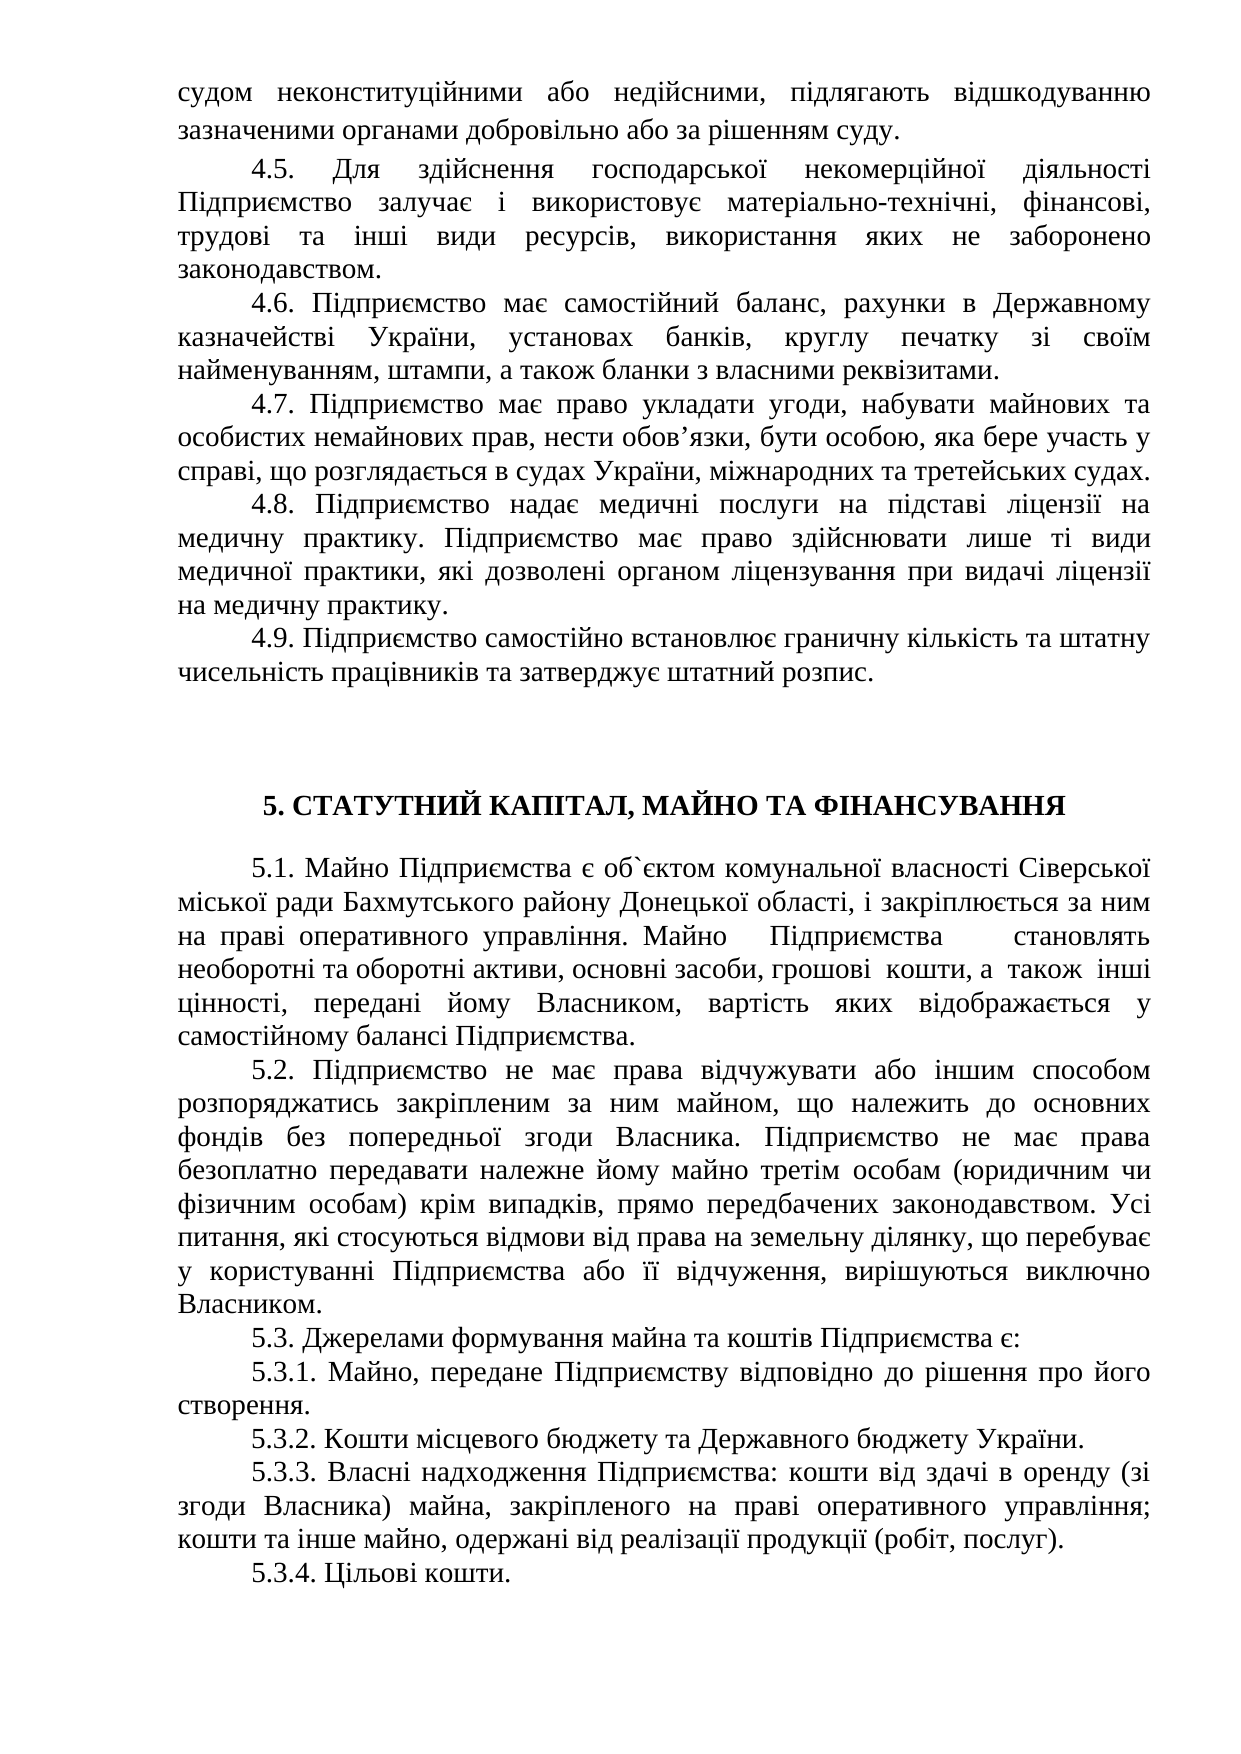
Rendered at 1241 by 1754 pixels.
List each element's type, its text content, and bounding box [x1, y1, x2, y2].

text 5.3.2. Кошти місцевого бюджету та Державного бюджету України. [177, 1421, 1152, 1454]
text 4.6. Підприємство має самостійний баланс, рахунки в Державному казначействі України, установах банків, круглу печатку зі своїм найменуванням, штампи, а також бланки з власними реквізитами. [177, 285, 1152, 386]
text 5. СТАТУТНИЙ КАПІТАЛ, МАЙНО ТА ФІНАНСУВАННЯ [177, 788, 1152, 822]
text 5.1. Майно Підприємства є об`єктом комунальної власності Сіверської міської ради Бахмутського району Донецької області, і закріплюється за ним на праві оперативного управління. Майно Підприємства становлять необоротні та оборотні активи, основні засоби, грошові кошти, а також інші цінності, передані йому Власником, вартість яких відображається у самостійному балансі Підприємства. [177, 851, 1152, 1052]
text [177, 74, 1152, 146]
text 5.3.3. Власні надходження Підприємства: кошти від здачі в оренду (зі згоди Власника) майна, закріпленого на праві оперативного управління; кошти та інше майно, одержані від реалізації продукції (робіт, послуг). [177, 1454, 1152, 1555]
text 5.3.4. Цільові кошти. [177, 1555, 1152, 1588]
text 4.8. Підприємство надає медичні послуги на підставі ліцензії на медичну практику. Підприємство має право здійснювати лише ті види медичної практики, які дозволені органом ліцензування при видачі ліцензії на медичну практику. [177, 486, 1152, 621]
text 5.2. Підприємство не має права відчужувати або іншим способом розпоряджатись закріпленим за ним майном, що належить до основних фондів без попередньої згоди Власника. Підприємство не має права безоплатно передавати належне йому майно третім особам (юридичним чи фізичним особам) крім випадків, прямо передбачених законодавством. Усі питання, які стосуються відмови від права на земельну ділянку, що перебуває у користуванні Підприємства або її відчуження, вирішуються виключно Власником. [177, 1052, 1152, 1320]
text 5.3.1. Майно, передане Підприємству відповідно до рішення про його створення. [177, 1354, 1152, 1421]
text 4.9. Підприємство самостійно встановлює граничну кількість та штатну чисельність працівників та затверджує штатний розпис. [177, 621, 1152, 688]
text 5.3. Джерелами формування майна та коштів Підприємства є: [177, 1320, 1152, 1354]
text 4.7. Підприємство має право укладати угоди, набувати майнових та особистих немайнових прав, нести обов’язки, бути особою, яка бере участь у справі, що розглядається в судах України, міжнародних та третейських судах. [177, 386, 1152, 486]
text 4.5. Для здійснення господарської некомерційної діяльності Підприємство залучає і використовує матеріально-технічні, фінансові, трудові та інші види ресурсів, використання яких не заборонено законодавством. [177, 151, 1152, 285]
